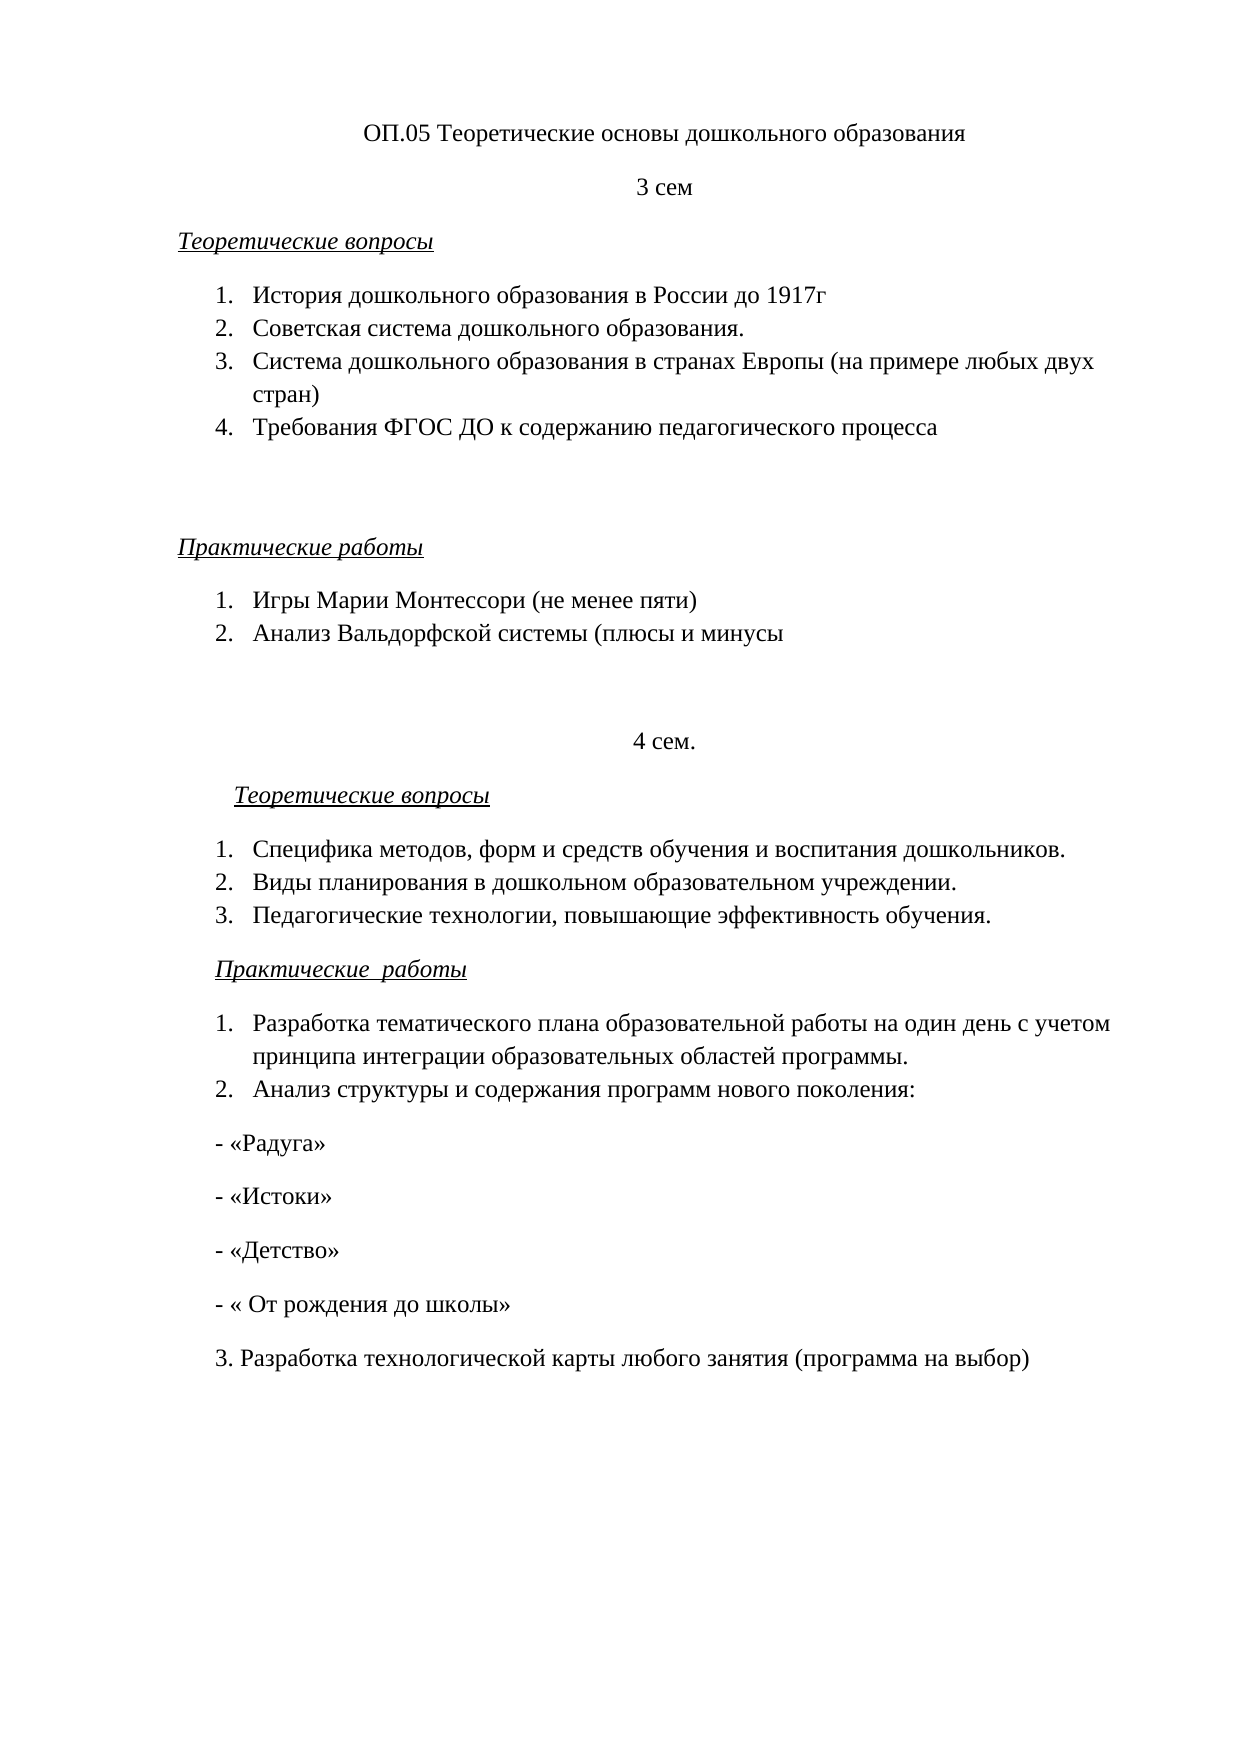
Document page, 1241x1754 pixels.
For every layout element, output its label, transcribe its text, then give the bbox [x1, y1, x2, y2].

text 3 сем [177, 172, 1152, 201]
list Анализ Вальдорфской системы (плюсы и минусы [215, 618, 1152, 647]
list Анализ структуры и содержания программ нового поколения: [215, 1074, 1152, 1102]
text 3. Разработка технологической карты любого занятия (программа на выбор) [215, 1343, 1152, 1372]
list Педагогические технологии, повышающие эффективность обучения. [215, 900, 1152, 929]
text Практические работы [215, 954, 1152, 983]
list Виды планирования в дошкольном образовательном учреждении. [215, 867, 1152, 896]
list Разработка тематического плана образовательной работы на один день с учетом принципа интеграции образовательных областей программы. [215, 1008, 1152, 1069]
text - «Детство» [215, 1235, 1152, 1264]
list Система дошкольного образования в странах Европы (на примере любых двух стран) [215, 346, 1152, 407]
text - «Радуга» [215, 1128, 1152, 1156]
text Практические работы [177, 532, 1152, 560]
text - «Истоки» [215, 1181, 1152, 1210]
text Теоретические вопросы [177, 780, 1152, 809]
list Специфика методов, форм и средств обучения и воспитания дошкольников. [215, 834, 1152, 863]
text Теоретические вопросы [177, 226, 1152, 254]
text ОП.05 Теоретические основы дошкольного образования [177, 118, 1152, 147]
text - « От рождения до школы» [215, 1289, 1152, 1318]
list Требования ФГОС ДО к содержанию педагогического процесса [215, 412, 1152, 441]
list Советская система дошкольного образования. [215, 313, 1152, 341]
list Игры Марии Монтессори (не менее пяти) [215, 586, 1152, 614]
text 4 сем. [177, 726, 1152, 755]
list История дошкольного образования в России до 1917г [215, 280, 1152, 308]
